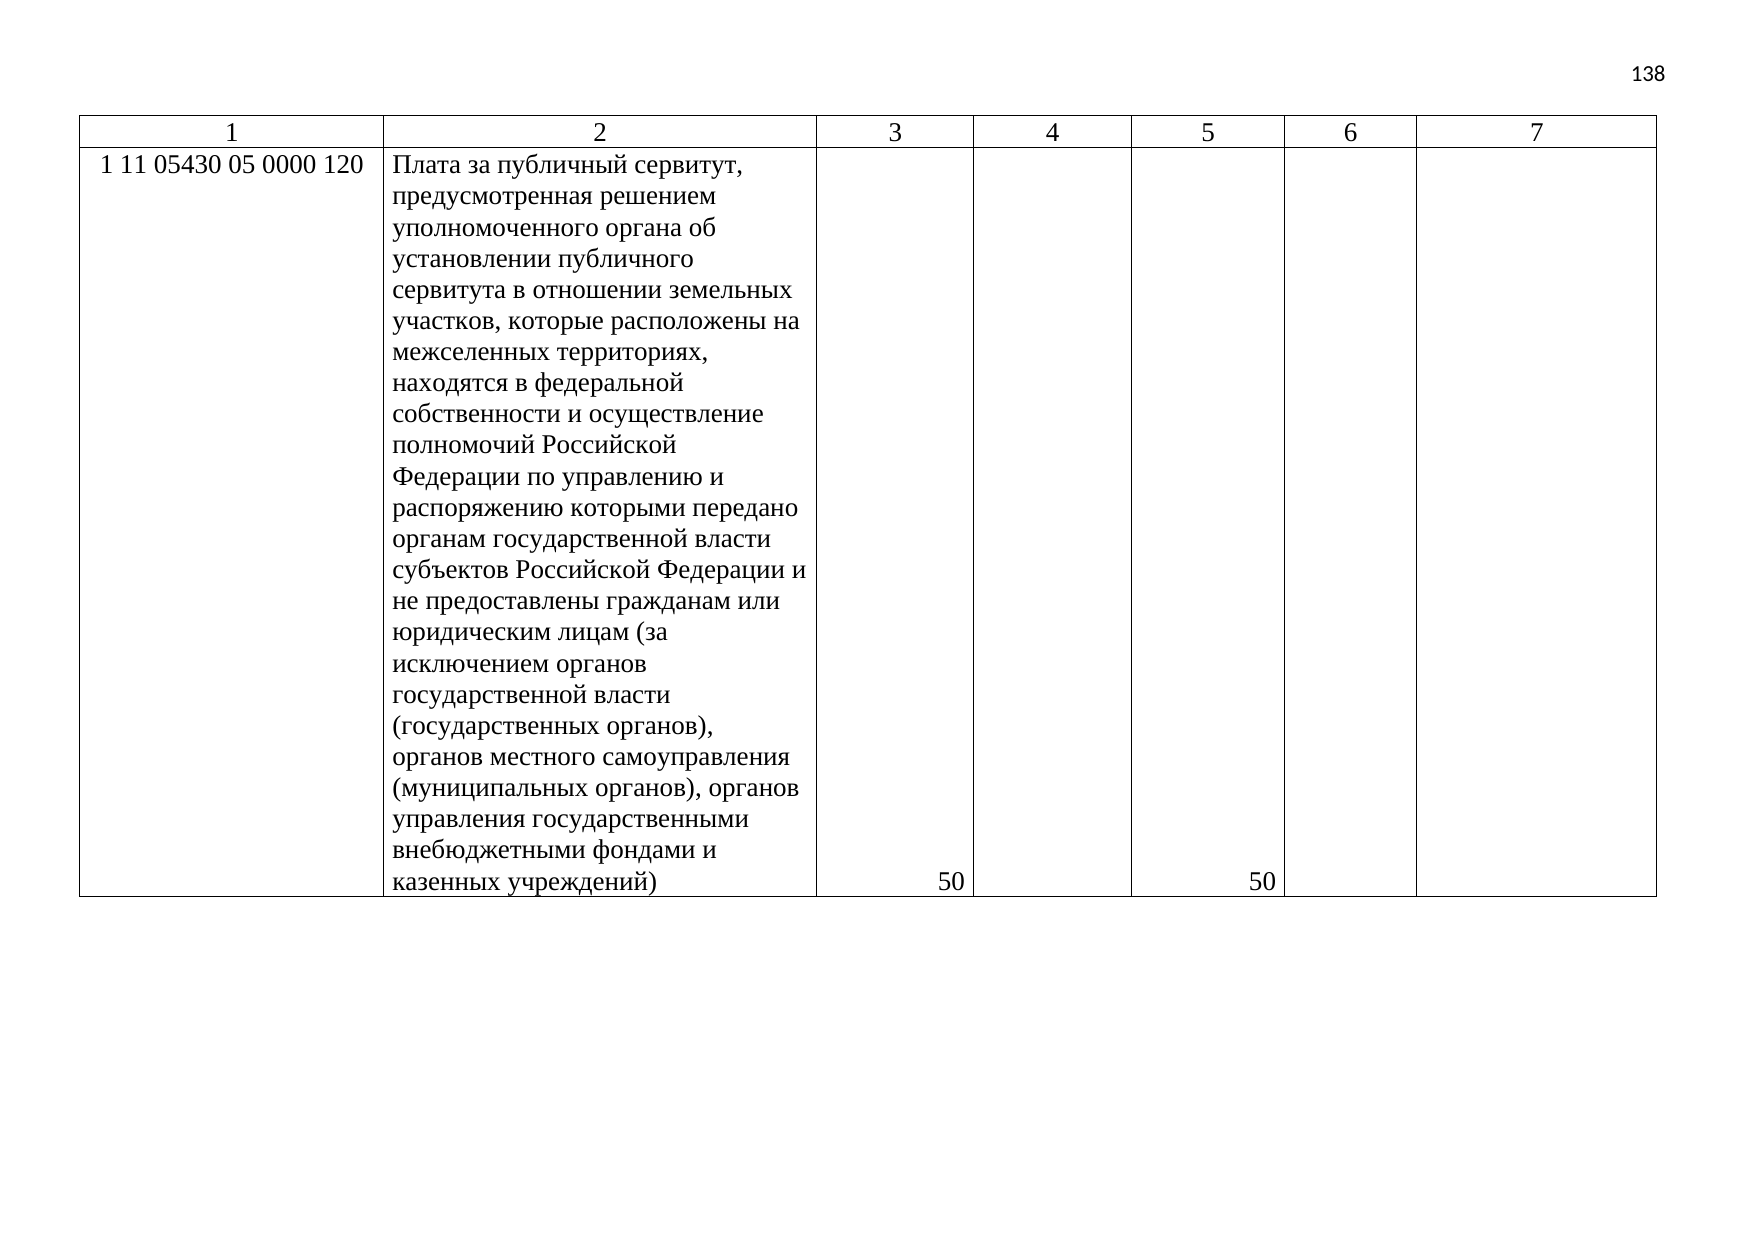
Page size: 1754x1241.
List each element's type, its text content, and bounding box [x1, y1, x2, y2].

table_cell 50 [1132, 148, 1284, 896]
table_header 5 [1132, 116, 1284, 147]
table_cell 1 11 05430 05 0000 120 [80, 148, 383, 896]
table_header 6 [1285, 116, 1416, 147]
table_cell 50 [817, 148, 973, 896]
table_cell Плата за публичный сервитут, предусмотренная решением уполномоченного органа об установлении публичного сервитута в отношении земельных участков, которые расположены на межселенных территориях, находятся в федеральной собственности и осуществление полномочий Российской Федерации по управлению и распоряжению которыми передано органам государственной власти субъектов Российской Федерации и не предоставлены гражданам или юридическим лицам (за исключением органов государственной власти (государственных органов), органов местного самоуправления (муниципальных органов), органов управления государственными внебюджетными фондами и казенных учреждений) [384, 148, 816, 896]
table_header 4 [974, 116, 1131, 147]
table_header 1 [80, 116, 383, 147]
table_header 7 [1417, 116, 1656, 147]
table_header 2 [384, 116, 816, 147]
table_cell [1285, 148, 1416, 896]
table_cell [1417, 148, 1656, 896]
table_cell [974, 148, 1131, 896]
table_header 3 [817, 116, 973, 147]
